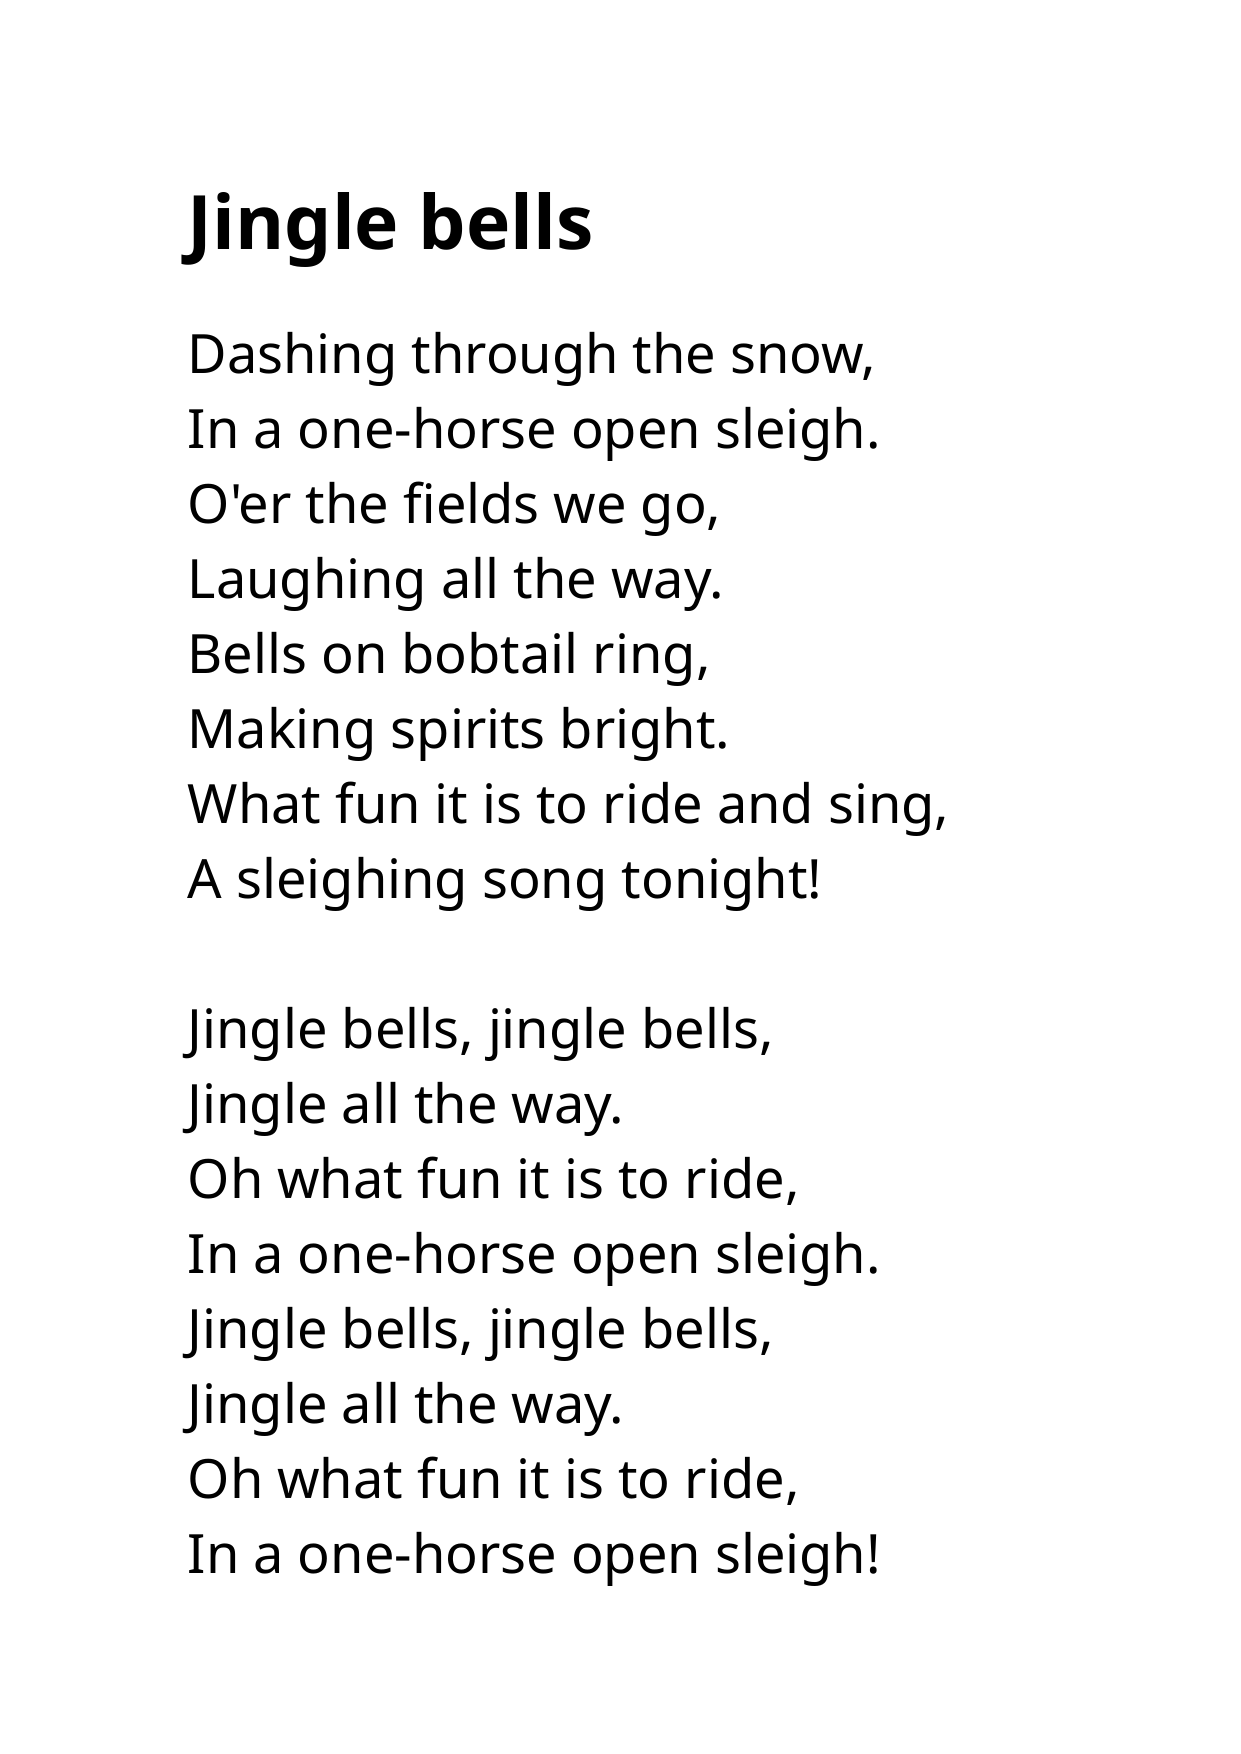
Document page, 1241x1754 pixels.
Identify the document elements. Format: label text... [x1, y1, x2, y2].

text Jingle bells, jingle bells, Jingle all the way. Oh what fun it is to ride, In a one-horse open sleigh. Jingle bells, jingle bells, Jingle all the way. Oh what fun it is to ride, In a one-horse open sleigh! [187, 989, 1053, 1589]
text Jingle bells [187, 164, 1053, 277]
text Dashing through the snow, In a one-horse open sleigh. O'er the fields we go, Laughing all the way. Bells on bobtail ring, Making spirits bright. What fun it is to ride and sing, A sleighing song tonight! [187, 314, 1053, 914]
